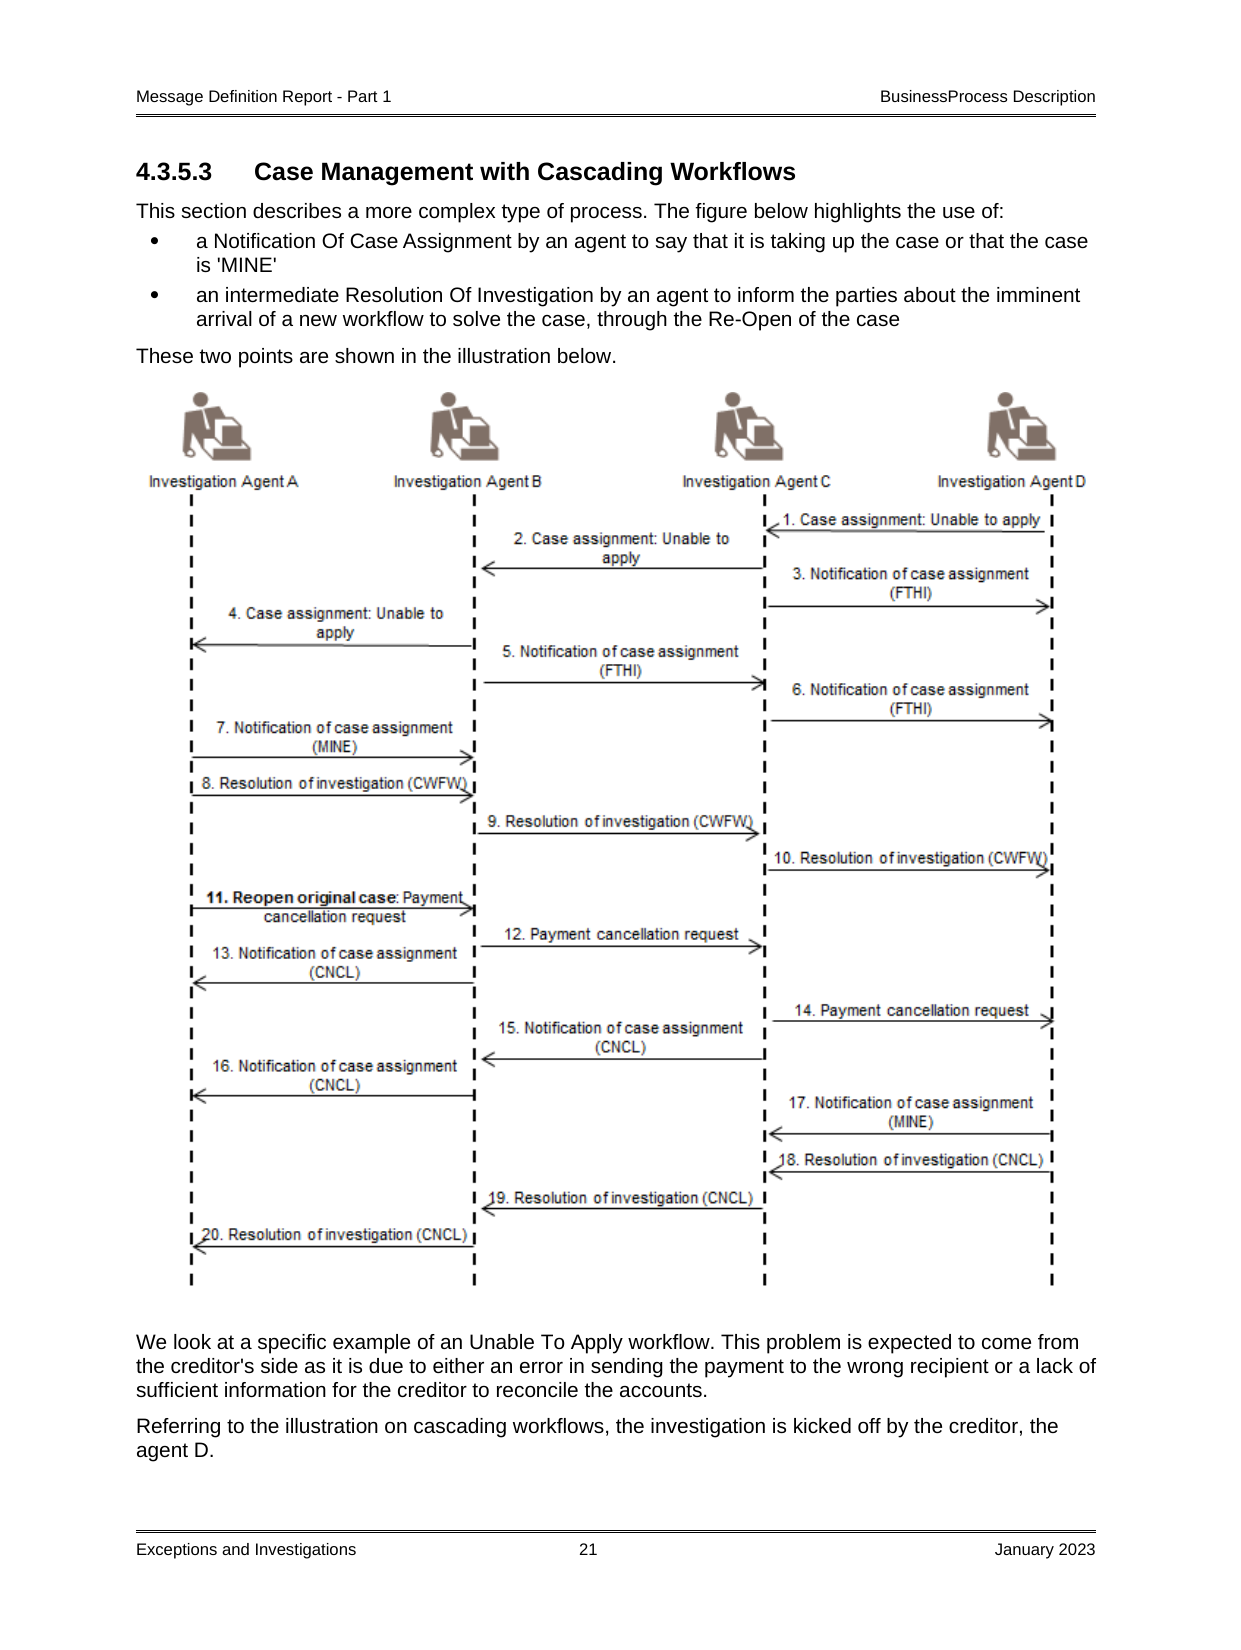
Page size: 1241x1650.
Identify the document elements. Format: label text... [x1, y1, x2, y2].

text This section describes a more complex type of process. The figure below highlights the use of: [136, 198, 1104, 222]
list a Notification Of Case Assignment by an agent to say that it is taking up the case or that the case is 'MINE' [151, 229, 1104, 277]
picture [136, 392, 1104, 1293]
text Referring to the illustration on cascading workflows, the investigation is kicked off by the creditor, the agent D. [136, 1414, 1104, 1462]
list an intermediate Resolution Of Investigation by an agent to inform the parties about the imminent arrival of a new workflow to solve the case, through the Re-Open of the case [151, 283, 1104, 331]
text These two points are shown in the illustration below. [136, 343, 1104, 367]
text We look at a specific example of an Unable To Apply workflow. This problem is expected to come from the creditor's side as it is due to either an error in sending the payment to the wrong recipient or a lack of sufficient information for the creditor to reconcile the accounts. [136, 1330, 1104, 1402]
subtitle Case Management with Cascading Workflows [136, 157, 1104, 186]
